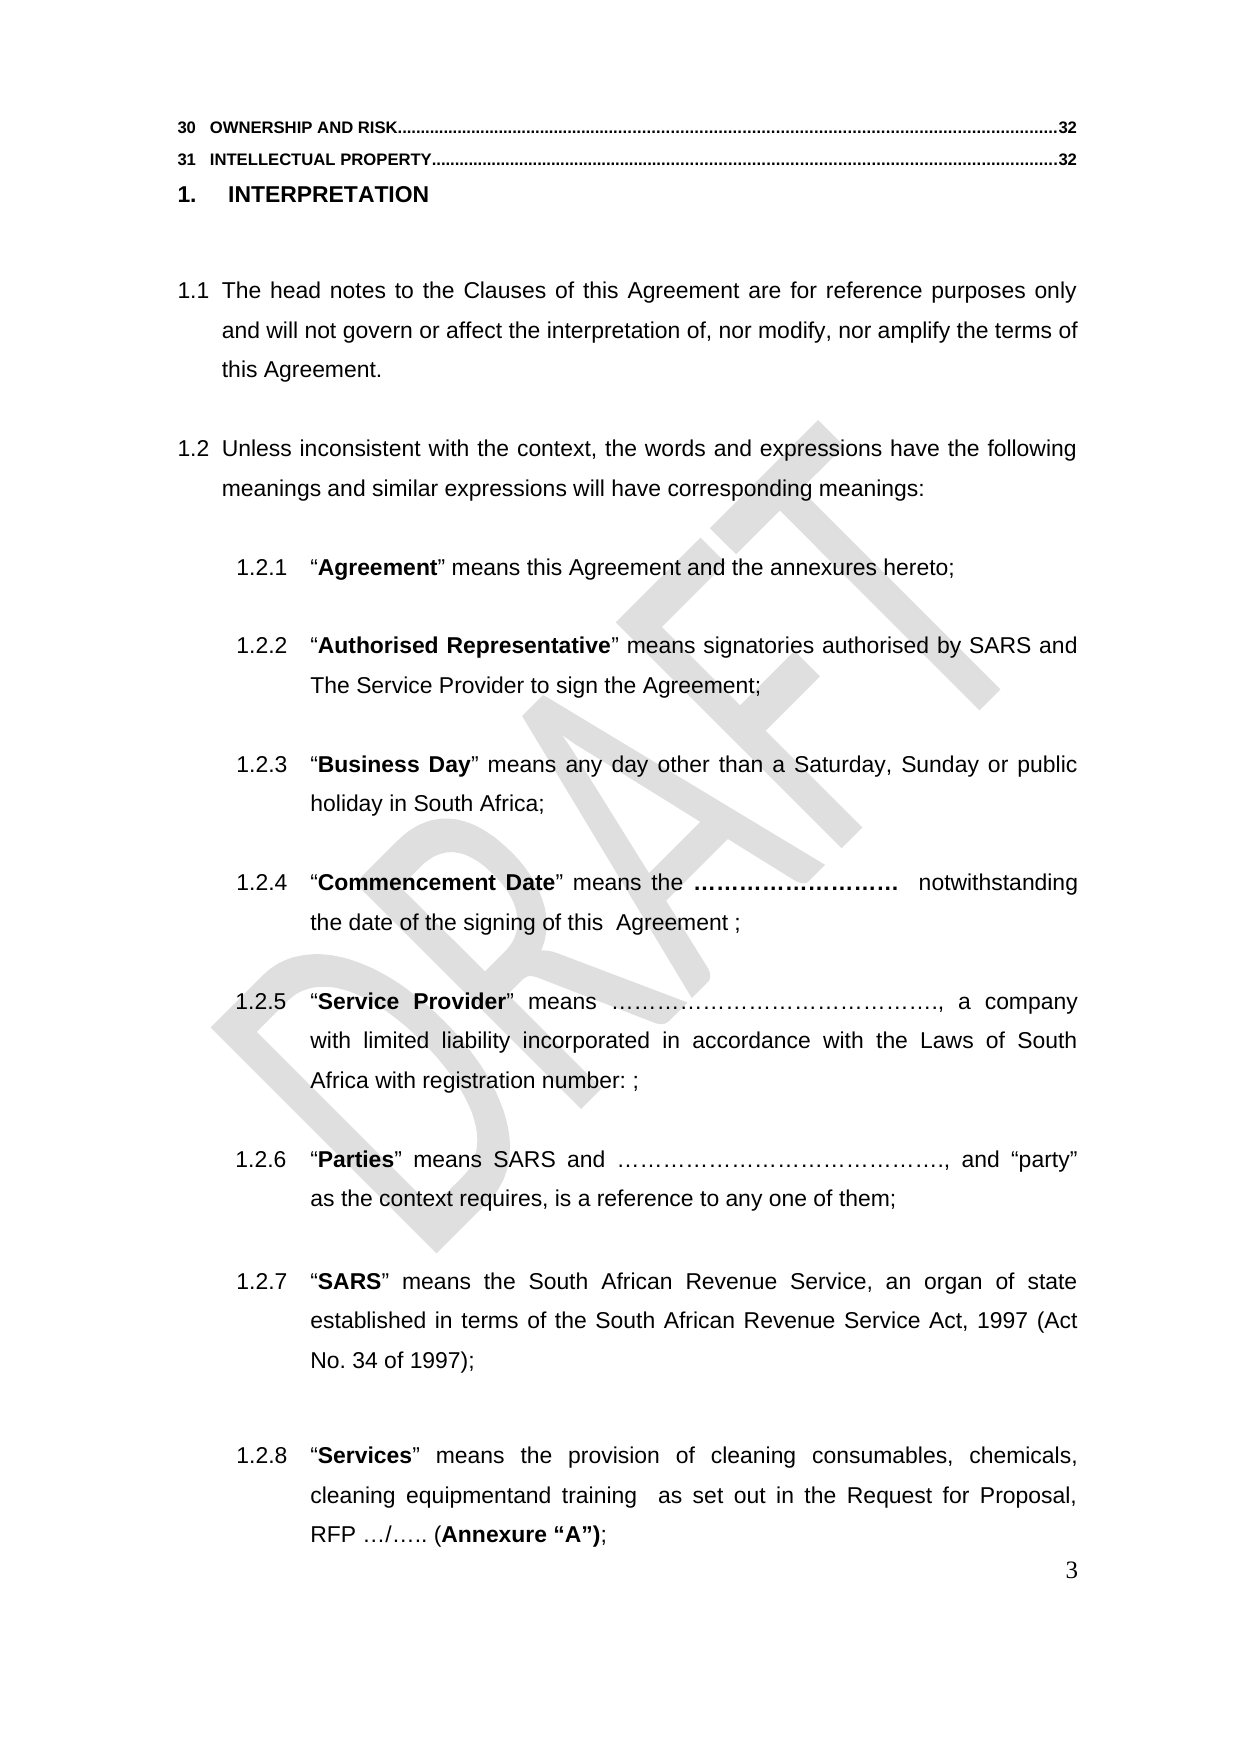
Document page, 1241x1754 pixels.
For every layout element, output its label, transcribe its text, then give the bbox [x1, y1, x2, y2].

list “Parties” means SARS and ……………………………………., and “party” as the context requires, is a reference to any one of them; [235, 1146, 1078, 1211]
list “SARS” means the South African Revenue Service, an organ of state established in terms of the South African Revenue Service Act, 1997 (Act No. 34 of 1997); [236, 1268, 1078, 1373]
list “Authorised Representative” means signatories authorised by SARS and The Service Provider to sign the Agreement; [236, 632, 1078, 698]
list INTERPRETATION [177, 181, 1078, 208]
list “Agreement” means this Agreement and the annexures hereto; [236, 553, 1078, 580]
list “Commencement Date” means the ……………………… notwithstanding the date of the signing of this Agreement ; [236, 869, 1078, 935]
text 30 OWNERSHIP AND RISK 32 [177, 118, 1078, 137]
list Unless inconsistent with the context, the words and expressions have the following meanings and similar expressions will have corresponding meanings: [177, 435, 1078, 501]
list “Services” means the provision of cleaning consumables, chemicals, cleaning equipmentand training as set out in the Request for Proposal, RFP …/….. (Annexure “A”); [236, 1442, 1078, 1548]
list The head notes to the Clauses of this Agreement are for reference purposes only and will not govern or affect the interpretation of, nor modify, nor amplify the terms of this Agreement. [177, 277, 1078, 382]
list “Service Provider” means ……………………………………., a company with limited liability incorporated in accordance with the Laws of South Africa with registration number: ; [235, 988, 1078, 1093]
text 31 INTELLECTUAL PROPERTY 32 [177, 150, 1078, 169]
list “Business Day” means any day other than a Saturday, Sunday or public holiday in South Africa; [236, 751, 1078, 817]
